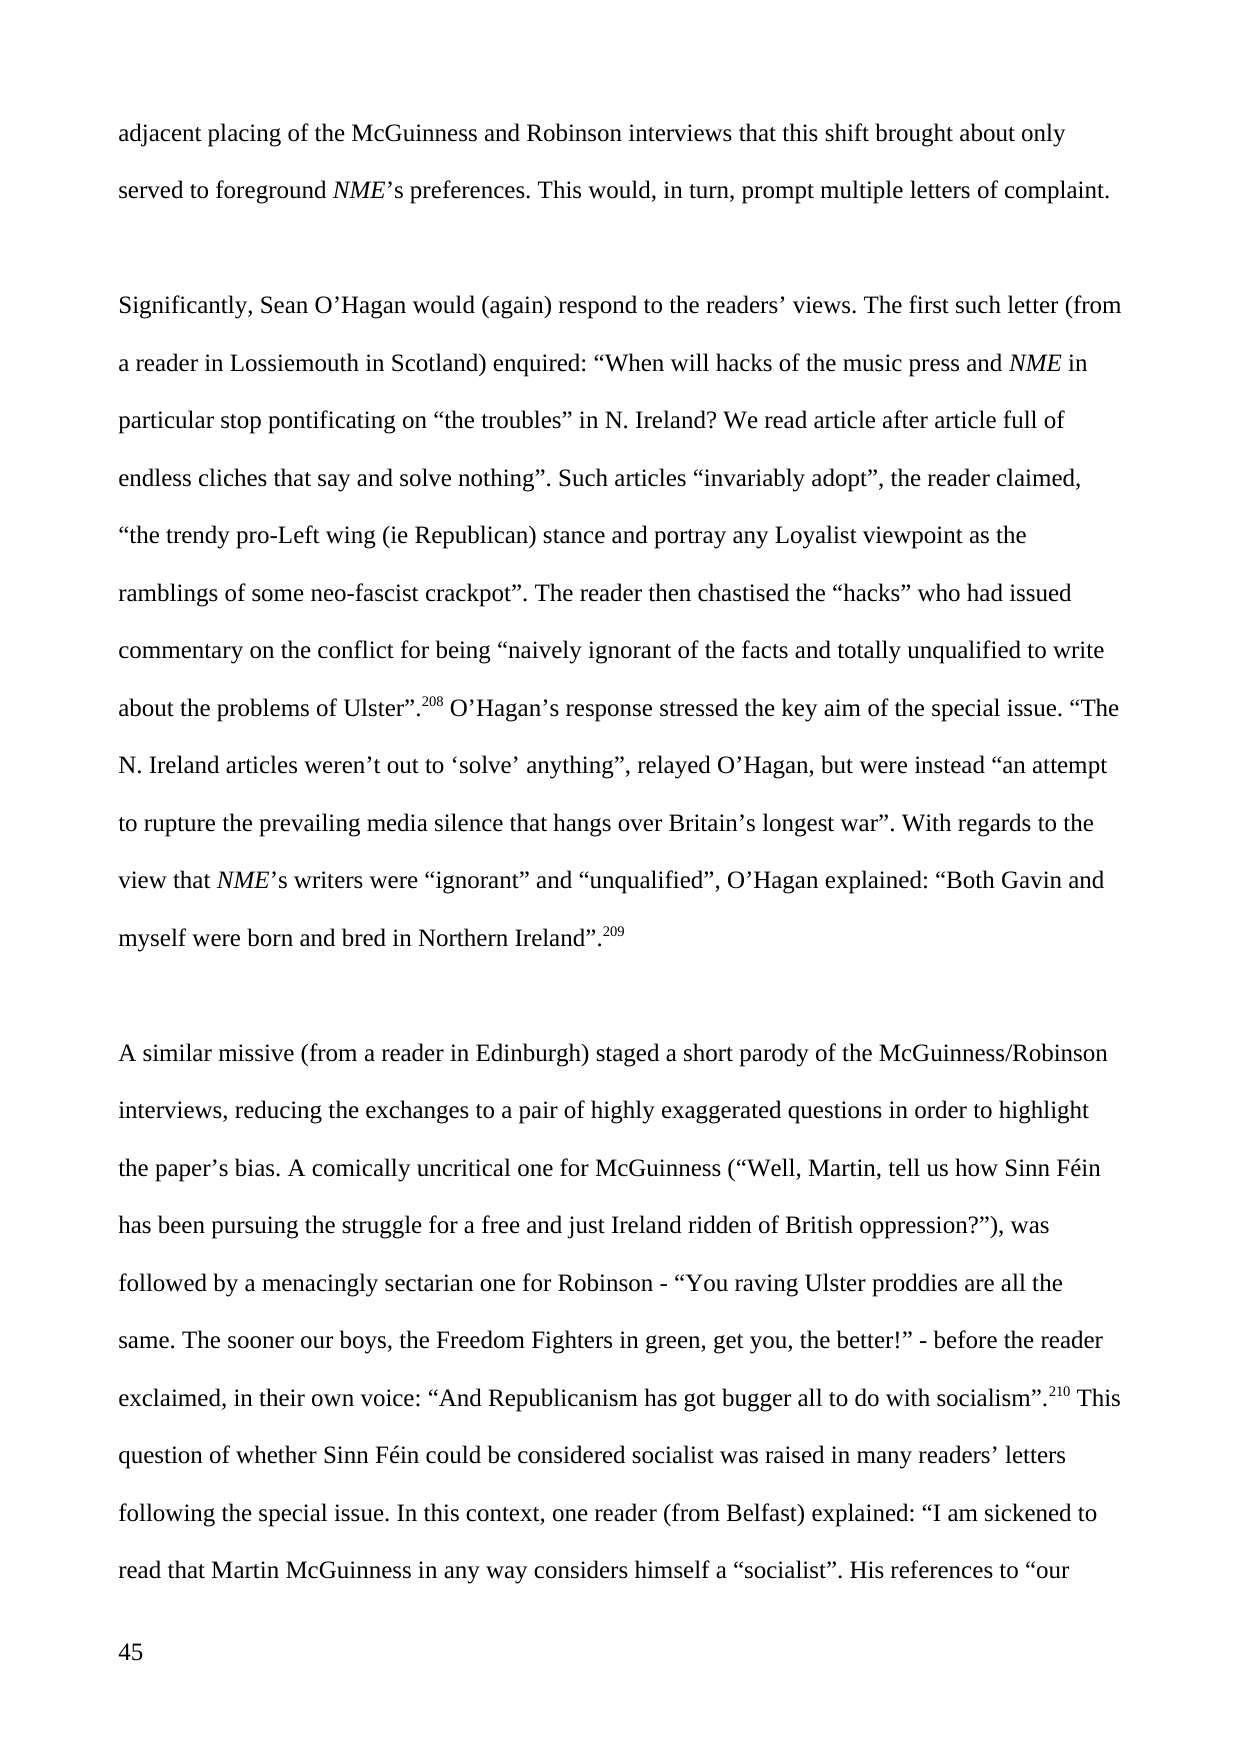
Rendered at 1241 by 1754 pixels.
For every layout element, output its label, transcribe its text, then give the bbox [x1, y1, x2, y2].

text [118, 1038, 1122, 1584]
text Significantly, Sean O’Hagan would (again) respond to the readers’ views. The first such letter (from a reader in Lossiemouth in Scotland) enquired: “When will hacks of the music press and NME in particular stop pontificating on “the troubles” in N. Ireland? We read article after article full of endless cliches that say and solve nothing”. Such articles “invariably adopt”, the reader claimed, “the trendy pro-Left wing (ie Republican) stance and portray any Loyalist viewpoint as the ramblings of some neo-fascist crackpot”. The reader then chastised the “hacks” who had issued commentary on the conflict for being “naively ignorant of the facts and totally unqualified to write about the problems of Ulster”. O’Hagan’s response stressed the key aim of the special issue. “The N. Ireland articles weren’t out to ‘solve’ anything”, relayed O’Hagan, but were instead “an attempt to rupture the prevailing media silence that hangs over Britain’s longest war”. With regards to the view that NME’s writers were “ignorant” and “unqualified”, O’Hagan explained: “Both Gavin and myself were born and bred in Northern Ireland”. [118, 291, 1122, 952]
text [118, 118, 1122, 204]
